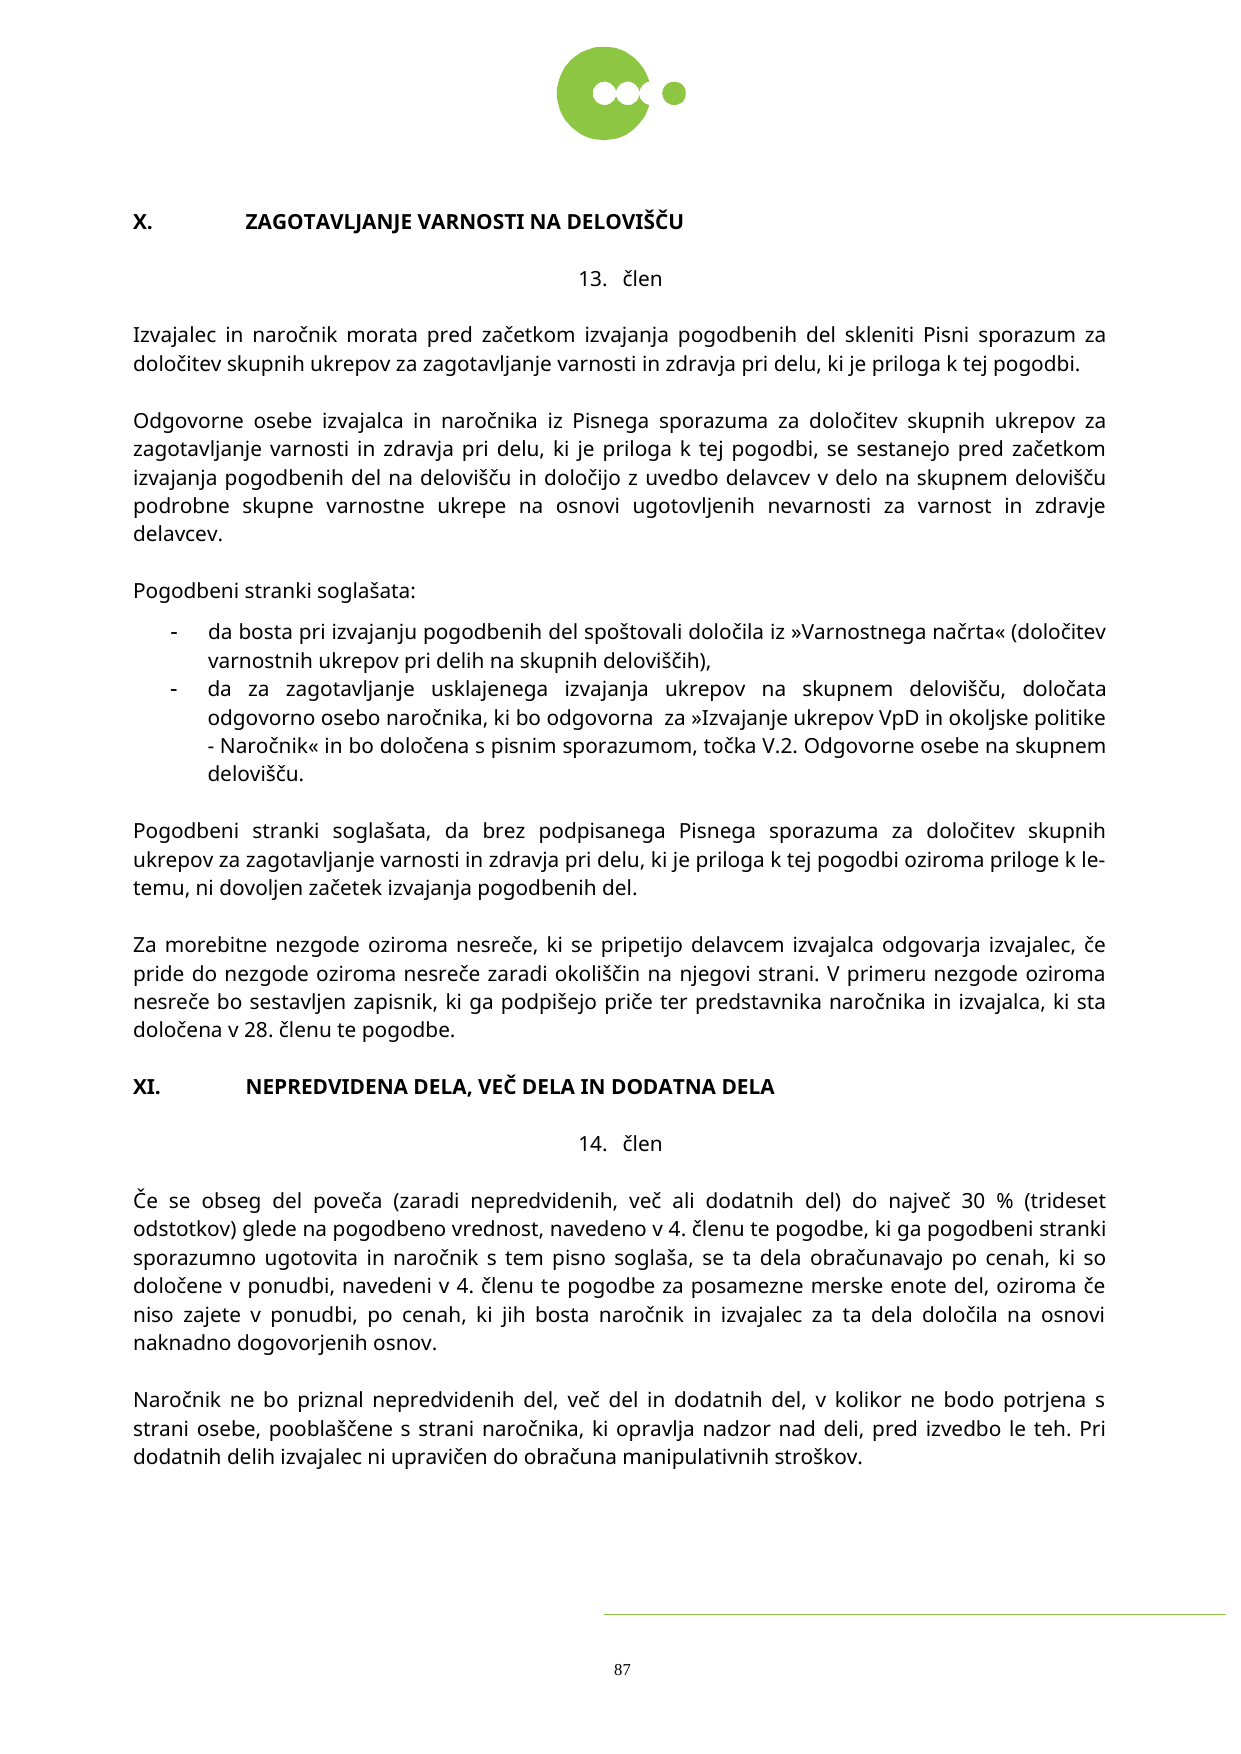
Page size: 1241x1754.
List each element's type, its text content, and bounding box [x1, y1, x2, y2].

list NEPREDVIDENA DELA, VEČ DELA IN DODATNA DELA [133, 1072, 1107, 1101]
list da za zagotavljanje usklajenega izvajanja ukrepov na skupnem delovišču, določata odgovorno osebo naročnika, ki bo odgovorna za »Izvajanje ukrepov VpD in okoljske politike - Naročnik« in bo določena s pisnim sporazumom, točka V.2. Odgovorne osebe na skupnem delovišču. [170, 674, 1107, 788]
list ZAGOTAVLJANJE VARNOSTI NA DELOVIŠČU [133, 207, 1107, 235]
text Pogodbeni stranki soglašata, da brez podpisanega Pisnega sporazuma za določitev skupnih ukrepov za zagotavljanje varnosti in zdravja pri delu, ki je priloga k tej pogodbi oziroma priloge k le-temu, ni dovoljen začetek izvajanja pogodbenih del. [133, 816, 1107, 902]
text Pogodbeni stranki soglašata: [133, 576, 1107, 605]
text Za morebitne nezgode oziroma nesreče, ki se pripetijo delavcem izvajalca odgovarja izvajalec, če pride do nezgode oziroma nesreče zaradi okoliščin na njegovi strani. V primeru nezgode oziroma nesreče bo sestavljen zapisnik, ki ga podpišejo priče ter predstavnika naročnika in izvajalca, ki sta določena v 28. členu te pogodbe. [133, 930, 1107, 1044]
list člen [133, 264, 1107, 292]
list člen [133, 1129, 1107, 1158]
text Če se obseg del poveča (zaradi nepredvidenih, več ali dodatnih del) do največ 30 % (trideset odstotkov) glede na pogodbeno vrednost, navedeno v 4. členu te pogodbe, ki ga pogodbeni stranki sporazumno ugotovita in naročnik s tem pisno soglaša, se ta dela obračunavajo po cenah, ki so določene v ponudbi, navedeni v 4. členu te pogodbe za posamezne merske enote del, oziroma če niso zajete v ponudbi, po cenah, ki jih bosta naročnik in izvajalec za ta dela določila na osnovi naknadno dogovorjenih osnov. [133, 1186, 1107, 1357]
text Odgovorne osebe izvajalca in naročnika iz Pisnega sporazuma za določitev skupnih ukrepov za zagotavljanje varnosti in zdravja pri delu, ki je priloga k tej pogodbi, se sestanejo pred začetkom izvajanja pogodbenih del na delovišču in določijo z uvedbo delavcev v delo na skupnem delovišču podrobne skupne varnostne ukrepe na osnovi ugotovljenih nevarnosti za varnost in zdravje delavcev. [133, 406, 1107, 548]
text Naročnik ne bo priznal nepredvidenih del, več del in dodatnih del, v kolikor ne bodo potrjena s strani osebe, pooblaščene s strani naročnika, ki opravlja nadzor nad deli, pred izvedbo le teh. Pri dodatnih delih izvajalec ni upravičen do obračuna manipulativnih stroškov. [133, 1385, 1107, 1471]
list da bosta pri izvajanju pogodbenih del spoštovali določila iz »Varnostnega načrta« (določitev varnostnih ukrepov pri delih na skupnih deloviščih), [170, 617, 1107, 674]
text Izvajalec in naročnik morata pred začetkom izvajanja pogodbenih del skleniti Pisni sporazum za določitev skupnih ukrepov za zagotavljanje varnosti in zdravja pri delu, ki je priloga k tej pogodbi. [133, 321, 1107, 377]
